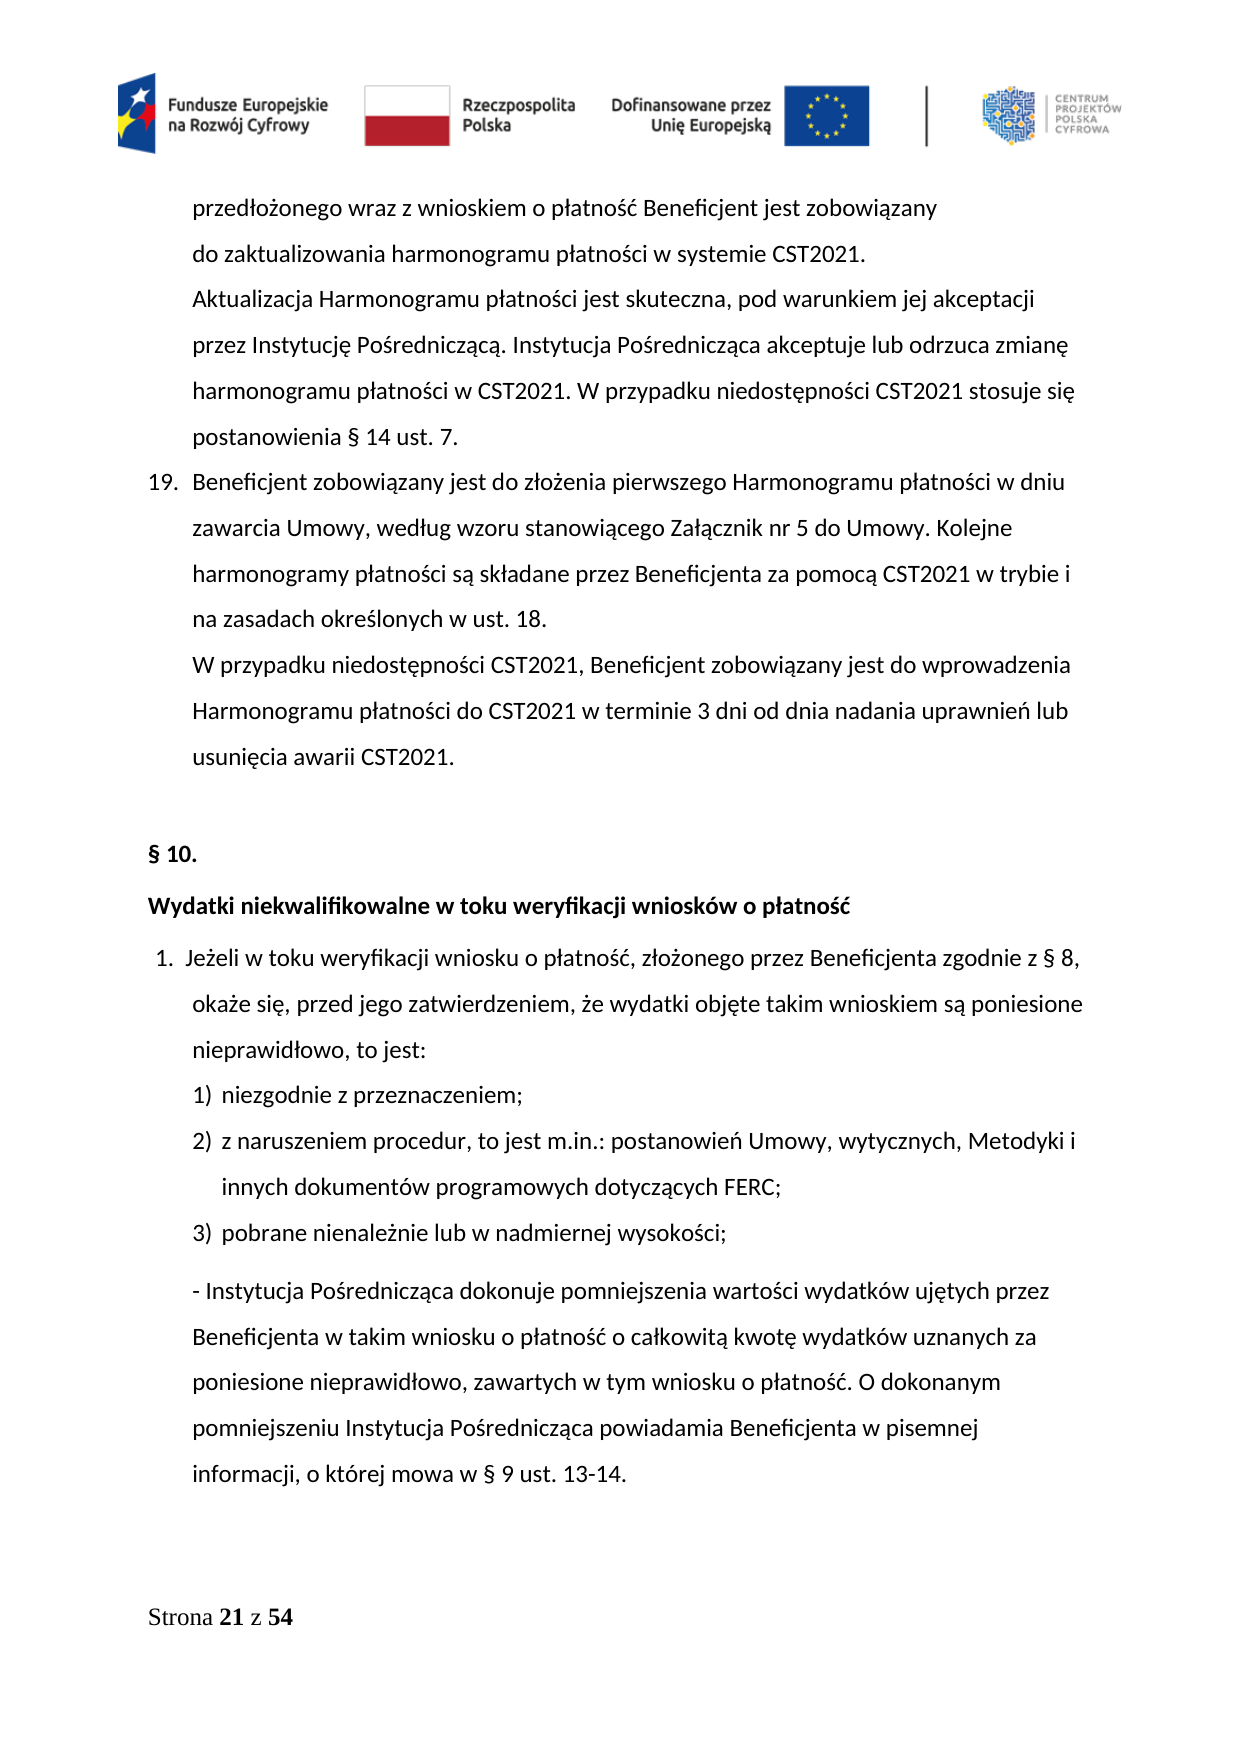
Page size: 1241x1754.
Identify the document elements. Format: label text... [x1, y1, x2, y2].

list Beneficjent zobowiązany jest do złożenia pierwszego Harmonogramu płatności w dniu zawarcia Umowy, według wzoru stanowiącego Załącznik nr 5 do Umowy. Kolejne harmonogramy płatności są składane przez Beneficjenta za pomocą CST2021 w trybie i na zasadach określonych w ust. 18. W przypadku niedostępności CST2021, Beneficjent zobowiązany jest do wprowadzenia Harmonogramu płatności do CST2021 w terminie 3 dni od dnia nadania uprawnień lub usunięcia awarii CST2021. [147, 466, 1093, 771]
text - Instytucja Pośrednicząca dokonuje pomniejszenia wartości wydatków ujętych przez Beneficjenta w takim wniosku o płatność o całkowitą kwotę wydatków uznanych za poniesione nieprawidłowo, zawartych w tym wniosku o płatność. O dokonanym pomniejszeniu Instytucja Pośrednicząca powiadamia Beneficjenta w pisemnej informacji, o której mowa w § 9 ust. 13-14. [192, 1275, 1093, 1488]
list pobrane nienależnie lub w nadmiernej wysokości; [192, 1217, 1093, 1247]
text § 10. [148, 838, 1093, 869]
list Jeżeli w toku weryfikacji wniosku o płatność, złożonego przez Beneficjenta zgodnie z § 8, okaże się, przed jego zatwierdzeniem, że wydatki objęte takim wnioskiem są poniesione nieprawidłowo, to jest: [155, 942, 1093, 1064]
list niezgodnie z przeznaczeniem; [192, 1079, 1093, 1110]
text Wydatki niekwalifikowalne w toku weryfikacji wniosków o płatność [148, 890, 1093, 921]
list z naruszeniem procedur, to jest m.in.: postanowień Umowy, wytycznych, Metodyki i innych dokumentów programowych dotyczących FERC; [192, 1125, 1093, 1202]
picture [118, 73, 1122, 154]
